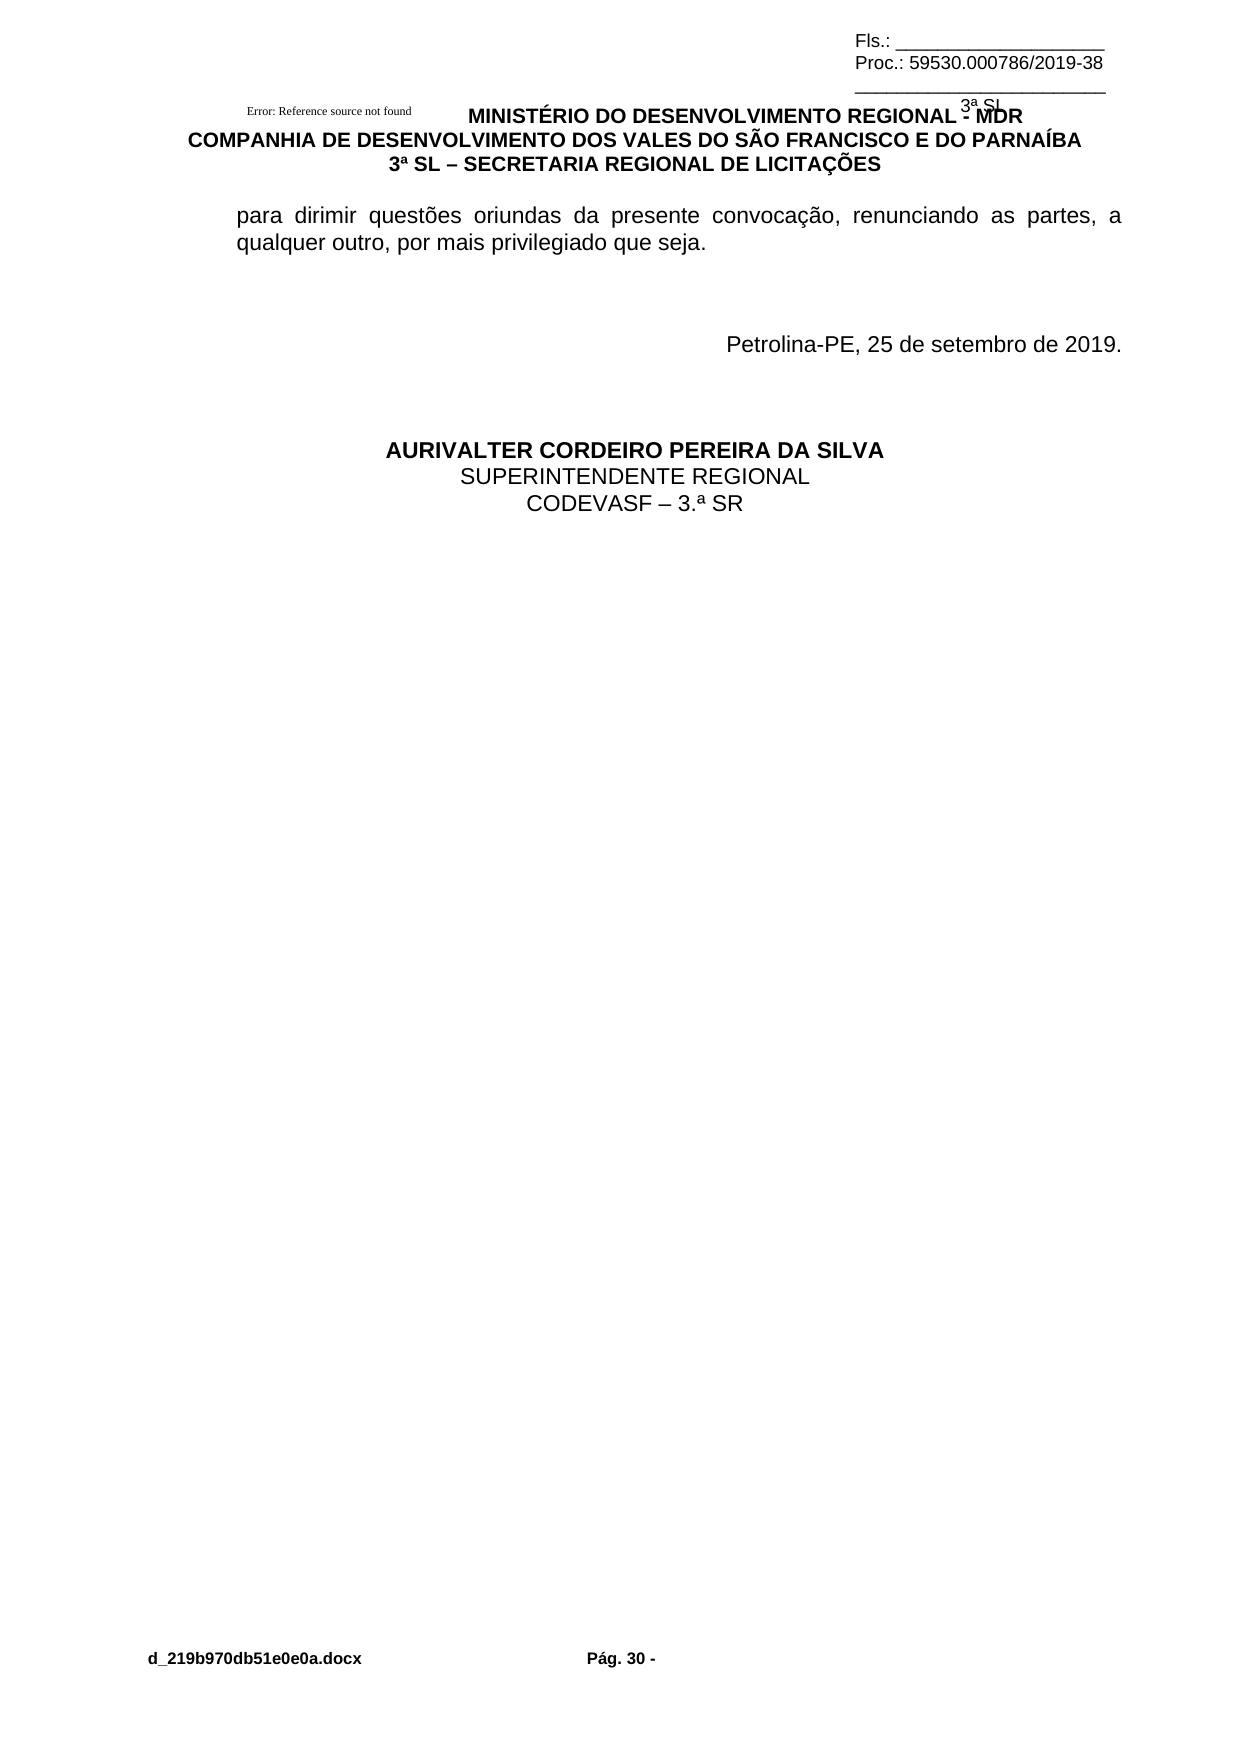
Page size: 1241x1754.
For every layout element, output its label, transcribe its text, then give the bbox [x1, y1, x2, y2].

text AURIVALTER CORDEIRO PEREIRA DA SILVA [148, 437, 1122, 463]
text CODEVASF – 3.ª SR [148, 489, 1122, 516]
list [148, 202, 1122, 255]
text Petrolina-PE, 25 de setembro de 2019. [148, 331, 1122, 358]
text SUPERINTENDENTE REGIONAL [148, 463, 1122, 489]
